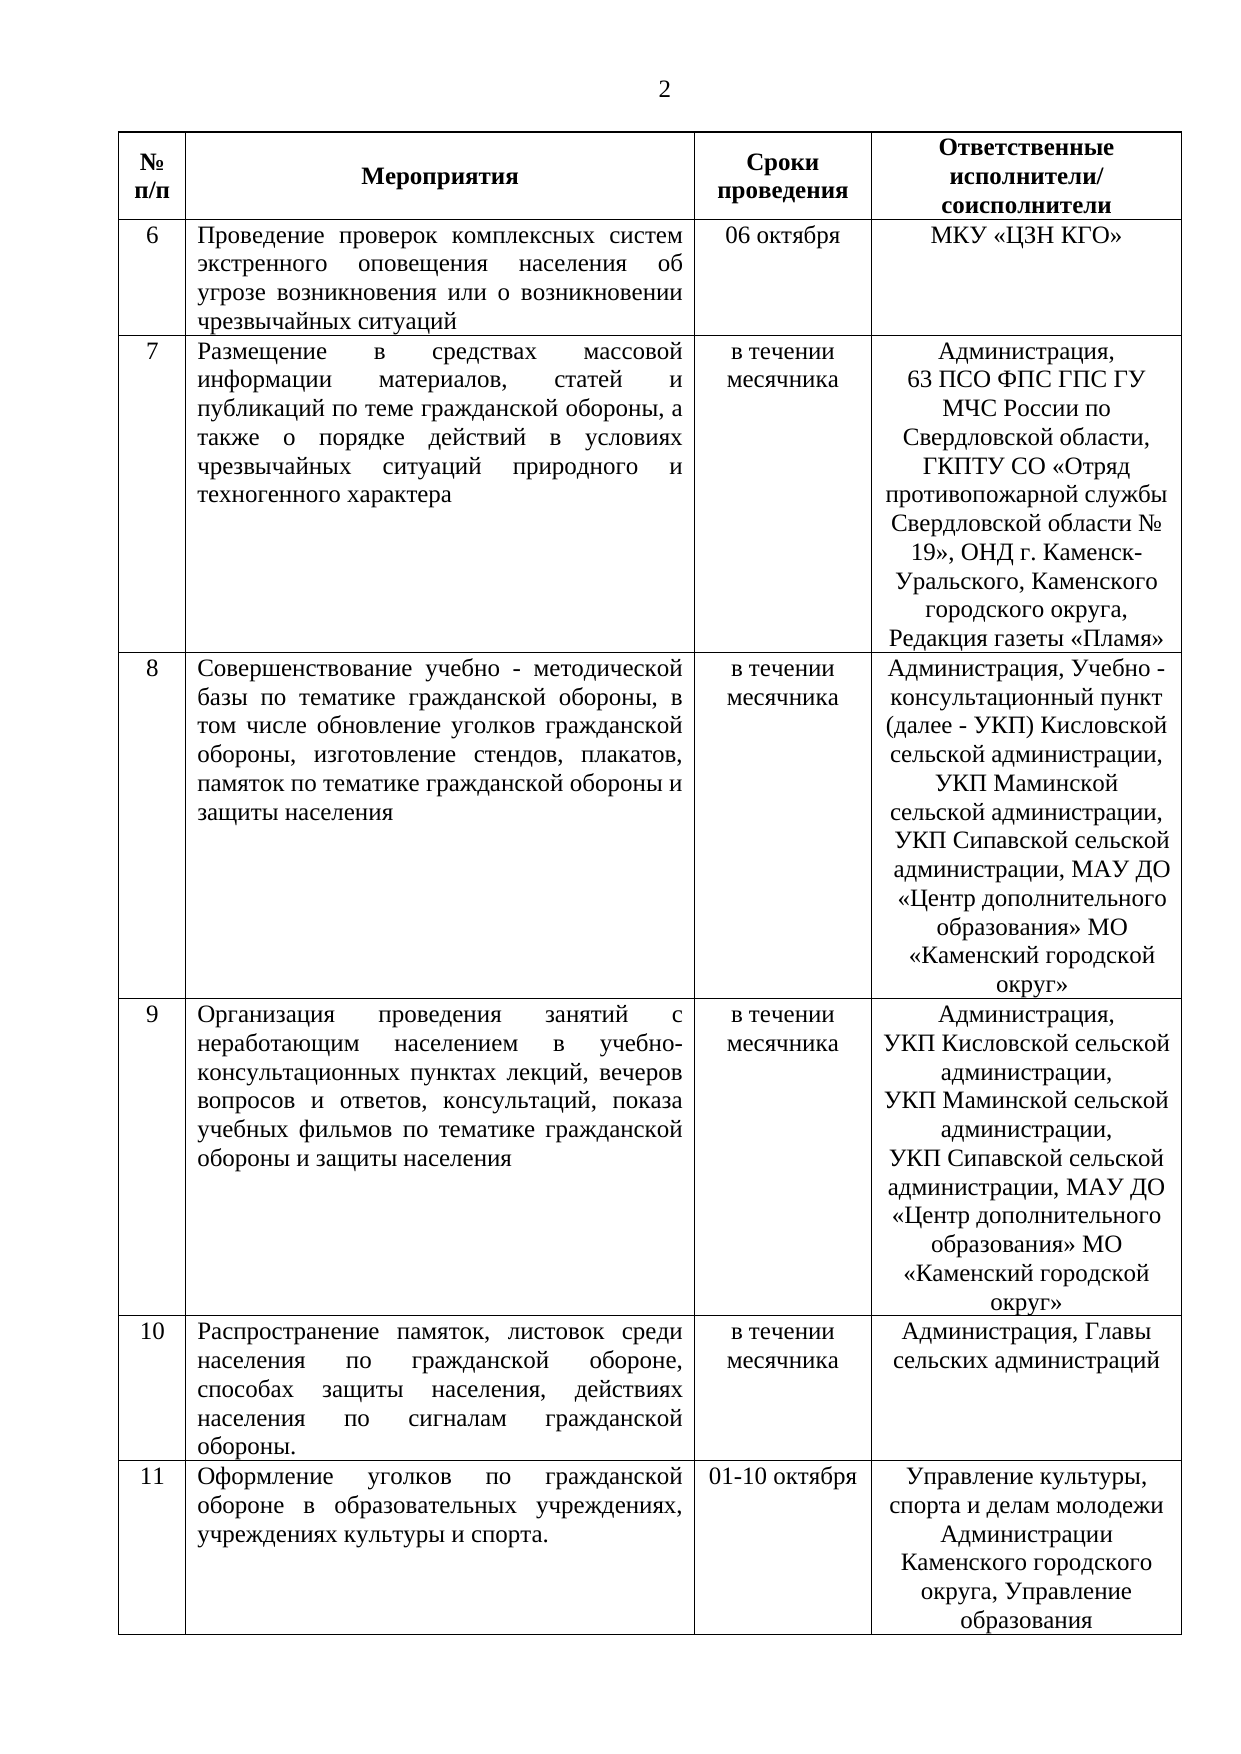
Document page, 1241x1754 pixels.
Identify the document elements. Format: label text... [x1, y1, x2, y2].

table_cell 7 [119, 336, 185, 652]
table_cell 10 [119, 1316, 185, 1460]
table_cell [186, 1461, 694, 1634]
table_cell в течении месячника [695, 999, 871, 1315]
table_header Ответственные исполнители/ соисполнители [872, 133, 1181, 219]
table_cell Проведение проверок комплексных систем экстренного оповещения населения об угрозе возникновения или о возникновении чрезвычайных ситуаций [186, 220, 694, 335]
table_cell 11 [119, 1461, 185, 1634]
table_cell Администрация, Главы сельских администраций [872, 1316, 1181, 1460]
table_cell Совершенствование учебно - методической базы по тематике гражданской обороны, в том числе обновление уголков гражданской обороны, изготовление стендов, плакатов, памяток по тематике гражданской обороны и защиты населения [186, 653, 694, 998]
table_cell 9 [119, 999, 185, 1315]
table_cell 6 [119, 220, 185, 335]
table_header № п/п [119, 133, 185, 219]
table_cell 06 октября [695, 220, 871, 335]
table_cell в течении месячника [695, 336, 871, 652]
table_cell Администрация, 63 ПСО ФПС ГПС ГУ МЧС России по Свердловской области, ГКПТУ СО «Отряд противопожарной службы Свердловской области № 19», ОНД г. Каменск-Уральского, Каменского городского округа, Редакция газеты «Пламя» [872, 336, 1181, 652]
table_cell в течении месячника [695, 653, 871, 998]
table_cell Распространение памяток, листовок среди населения по гражданской обороне, способах защиты населения, действиях населения по сигналам гражданской обороны. [186, 1316, 694, 1460]
table_cell Размещение в средствах массовой информации материалов, статей и публикаций по теме гражданской обороны, а также о порядке действий в условиях чрезвычайных ситуаций природного и техногенного характера [186, 336, 694, 652]
table_cell Организация проведения занятий с неработающим населением в учебно-консультационных пунктах лекций, вечеров вопросов и ответов, консультаций, показа учебных фильмов по тематике гражданской обороны и защиты населения [186, 999, 694, 1315]
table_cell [872, 1461, 1181, 1634]
table_header Мероприятия [186, 133, 694, 219]
table_cell МКУ «ЦЗН КГО» [872, 220, 1181, 335]
table_cell Администрация, Учебно - консультационный пункт (далее - УКП) Кисловской сельской администрации, УКП Маминской сельской администрации, УКП Сипавской сельской администрации, МАУ ДО «Центр дополнительного образования» МО «Каменский городской округ» [872, 653, 1181, 998]
table_cell в течении месячника [695, 1316, 871, 1460]
table_cell Администрация, УКП Кисловской сельской администрации, УКП Маминской сельской администрации, УКП Сипавской сельской администрации, МАУ ДО «Центр дополнительного образования» МО «Каменский городской округ» [872, 999, 1181, 1315]
table_header Сроки проведения [695, 133, 871, 219]
table_cell 01-10 октября [695, 1461, 871, 1634]
table_cell 8 [119, 653, 185, 998]
